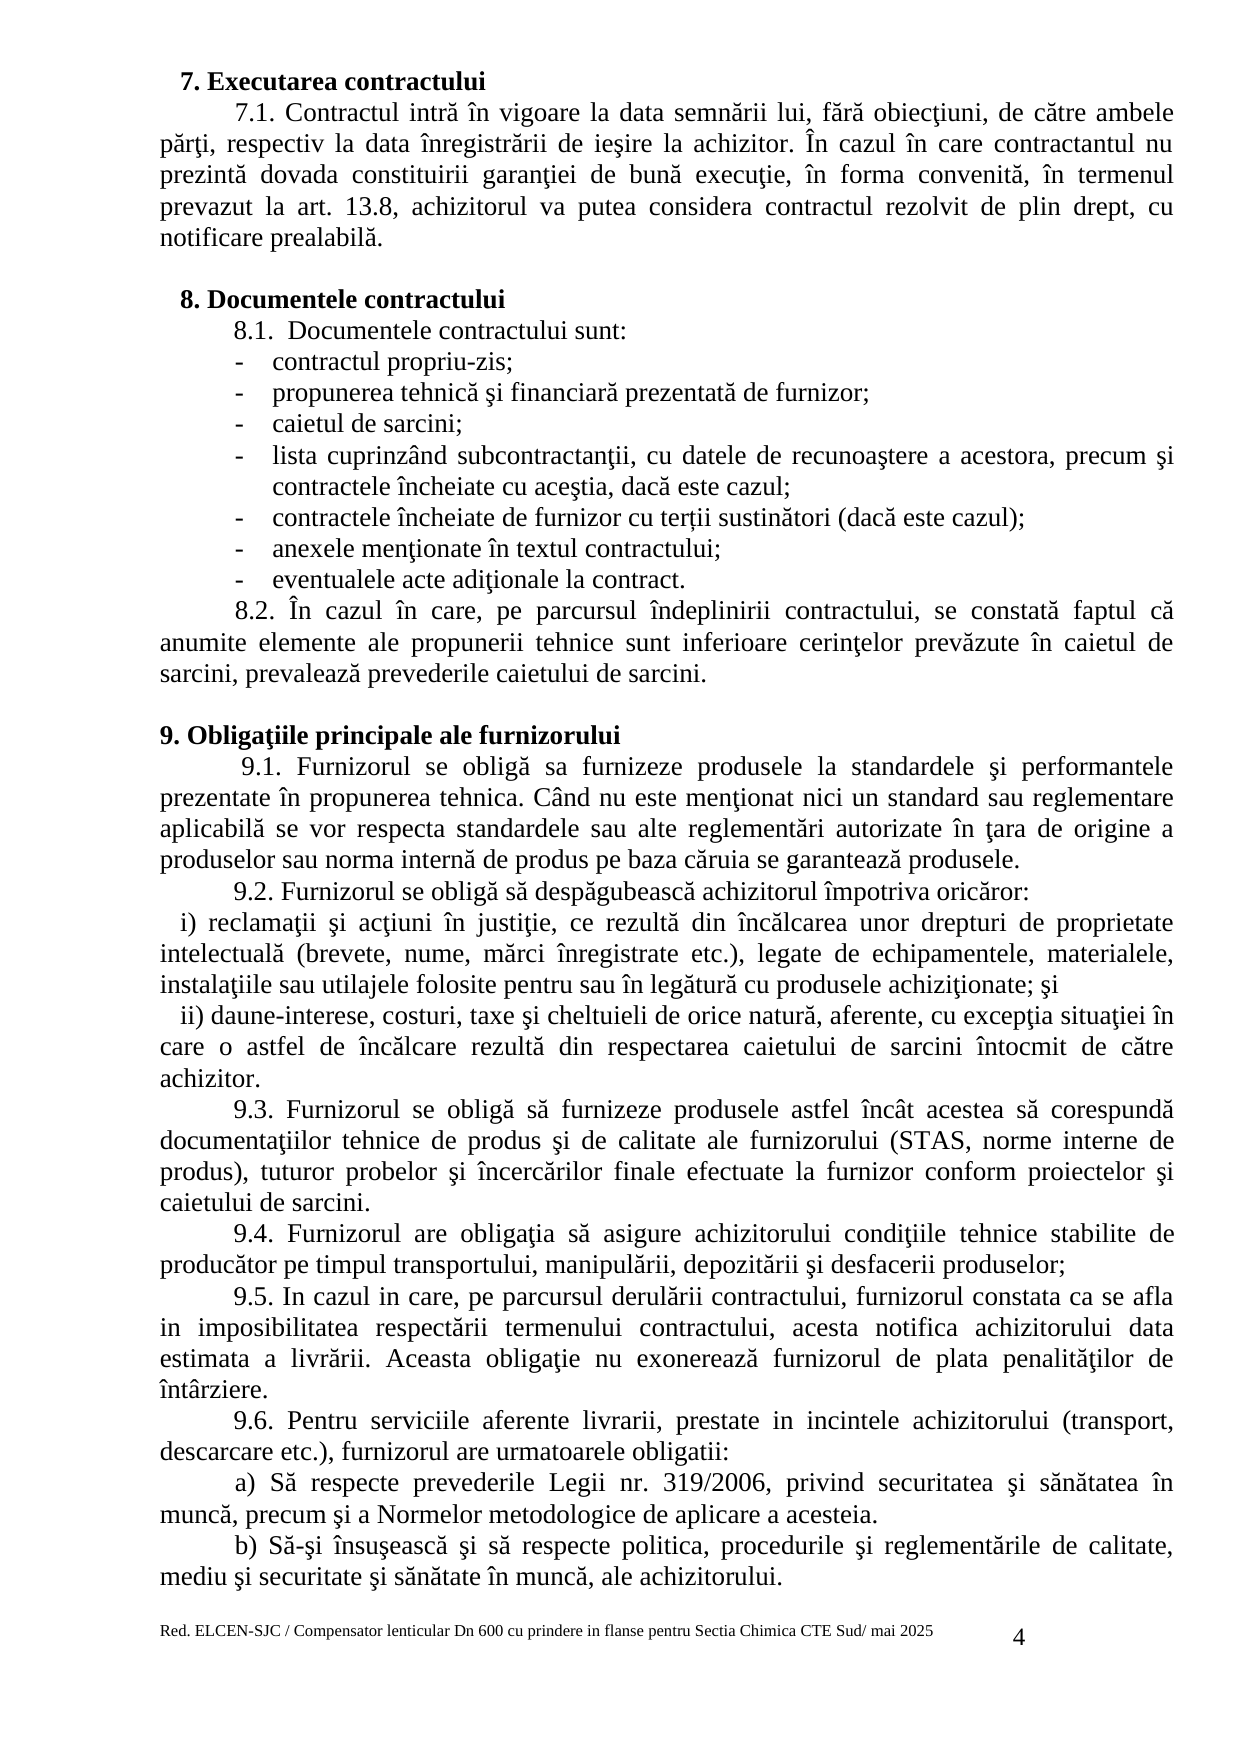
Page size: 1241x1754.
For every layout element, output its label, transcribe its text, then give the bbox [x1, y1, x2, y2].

text 8.2. În cazul în care, pe parcursul îndeplinirii contractului, se constată faptul că anumite elemente ale propunerii tehnice sunt inferioare cerinţelor prevăzute în caietul de sarcini, prevalează prevederile caietului de sarcini. [159, 594, 1175, 688]
list caietul de sarcini; [234, 408, 1175, 439]
text 8.1. Documentele contractului sunt: [159, 314, 1175, 345]
text 9. Obligaţiile principale ale furnizorului [159, 719, 1175, 750]
text 9.1. Furnizorul se obligă sa furnizeze produsele la standardele şi performantele prezentate în propunerea tehnica. Când nu este menţionat nici un standard sau reglementare aplicabilă se vor respecta standardele sau alte reglementări autorizate în ţara de origine a produselor sau norma internă de produs pe baza căruia se garantează produsele. [159, 750, 1175, 875]
text b) Să-şi însuşească şi să respecte politica, procedurile şi reglementările de calitate, mediu şi securitate şi sănătate în muncă, ale achizitorului. [159, 1529, 1175, 1591]
list eventualele acte adiţionale la contract. [234, 563, 1175, 594]
text 9.6. Pentru serviciile aferente livrarii, prestate in incintele achizitorului (transport, descarcare etc.), furnizorul are urmatoarele obligatii: [159, 1404, 1175, 1467]
list propunerea tehnică şi financiară prezentată de furnizor; [234, 376, 1175, 408]
text 9.3. Furnizorul se obligă să furnizeze produsele astfel încât acestea să corespundă documentaţiilor tehnice de produs şi de calitate ale furnizorului (STAS, norme interne de produs), tuturor probelor şi încercărilor finale efectuate la furnizor conform proiectelor şi caietului de sarcini. [159, 1093, 1175, 1217]
text 7. Executarea contractului [159, 65, 1175, 96]
text 9.4. Furnizorul are obligaţia să asigure achizitorului condiţiile tehnice stabilite de producător pe timpul transportului, manipulării, depozitării şi desfacerii produselor; [159, 1217, 1175, 1280]
text i) reclamaţii şi acţiuni în justiţie, ce rezultă din încălcarea unor drepturi de proprietate intelectuală (brevete, nume, mărci înregistrate etc.), legate de echipamentele, materialele, instalaţiile sau utilajele folosite pentru sau în legătură cu produsele achiziţionate; şi [159, 906, 1175, 999]
list anexele menţionate în textul contractului; [234, 532, 1175, 563]
text 7.1. Contractul intră în vigoare la data semnării lui, fără obiecţiuni, de către ambele părţi, respectiv la data înregistrării de ieşire la achizitor. În cazul în care contractantul nu prezintă dovada constituirii garanţiei de bună execuţie, în forma convenită, în termenul prevazut la art. 13.8, achizitorul va putea considera contractul rezolvit de plin drept, cu notificare prealabilă. [159, 96, 1175, 252]
list lista cuprinzând subcontractanţii, cu datele de recunoaştere a acestora, precum şi contractele încheiate cu aceştia, dacă este cazul; [234, 439, 1175, 501]
list contractul propriu-zis; [234, 345, 1175, 376]
text 9.2. Furnizorul se obligă să despăgubească achizitorul împotriva oricăror: [159, 875, 1175, 906]
text 9.5. In cazul in care, pe parcursul derulării contractului, furnizorul constata ca se afla in imposibilitatea respectării termenului contractului, acesta notifica achizitorului data estimata a livrării. Aceasta obligaţie nu exonerează furnizorul de plata penalităţilor de întârziere. [159, 1280, 1175, 1404]
text 8. Documentele contractului [159, 283, 1175, 314]
text a) Să respecte prevederile Legii nr. 319/2006, privind securitatea şi sănătatea în muncă, precum şi a Normelor metodologice de aplicare a acesteia. [159, 1467, 1175, 1529]
list contractele încheiate de furnizor cu terții sustinători (dacă este cazul); [234, 501, 1175, 532]
text ii) daune-interese, costuri, taxe şi cheltuieli de orice natură, aferente, cu excepţia situaţiei în care o astfel de încălcare rezultă din respectarea caietului de sarcini întocmit de către achizitor. [159, 999, 1175, 1093]
